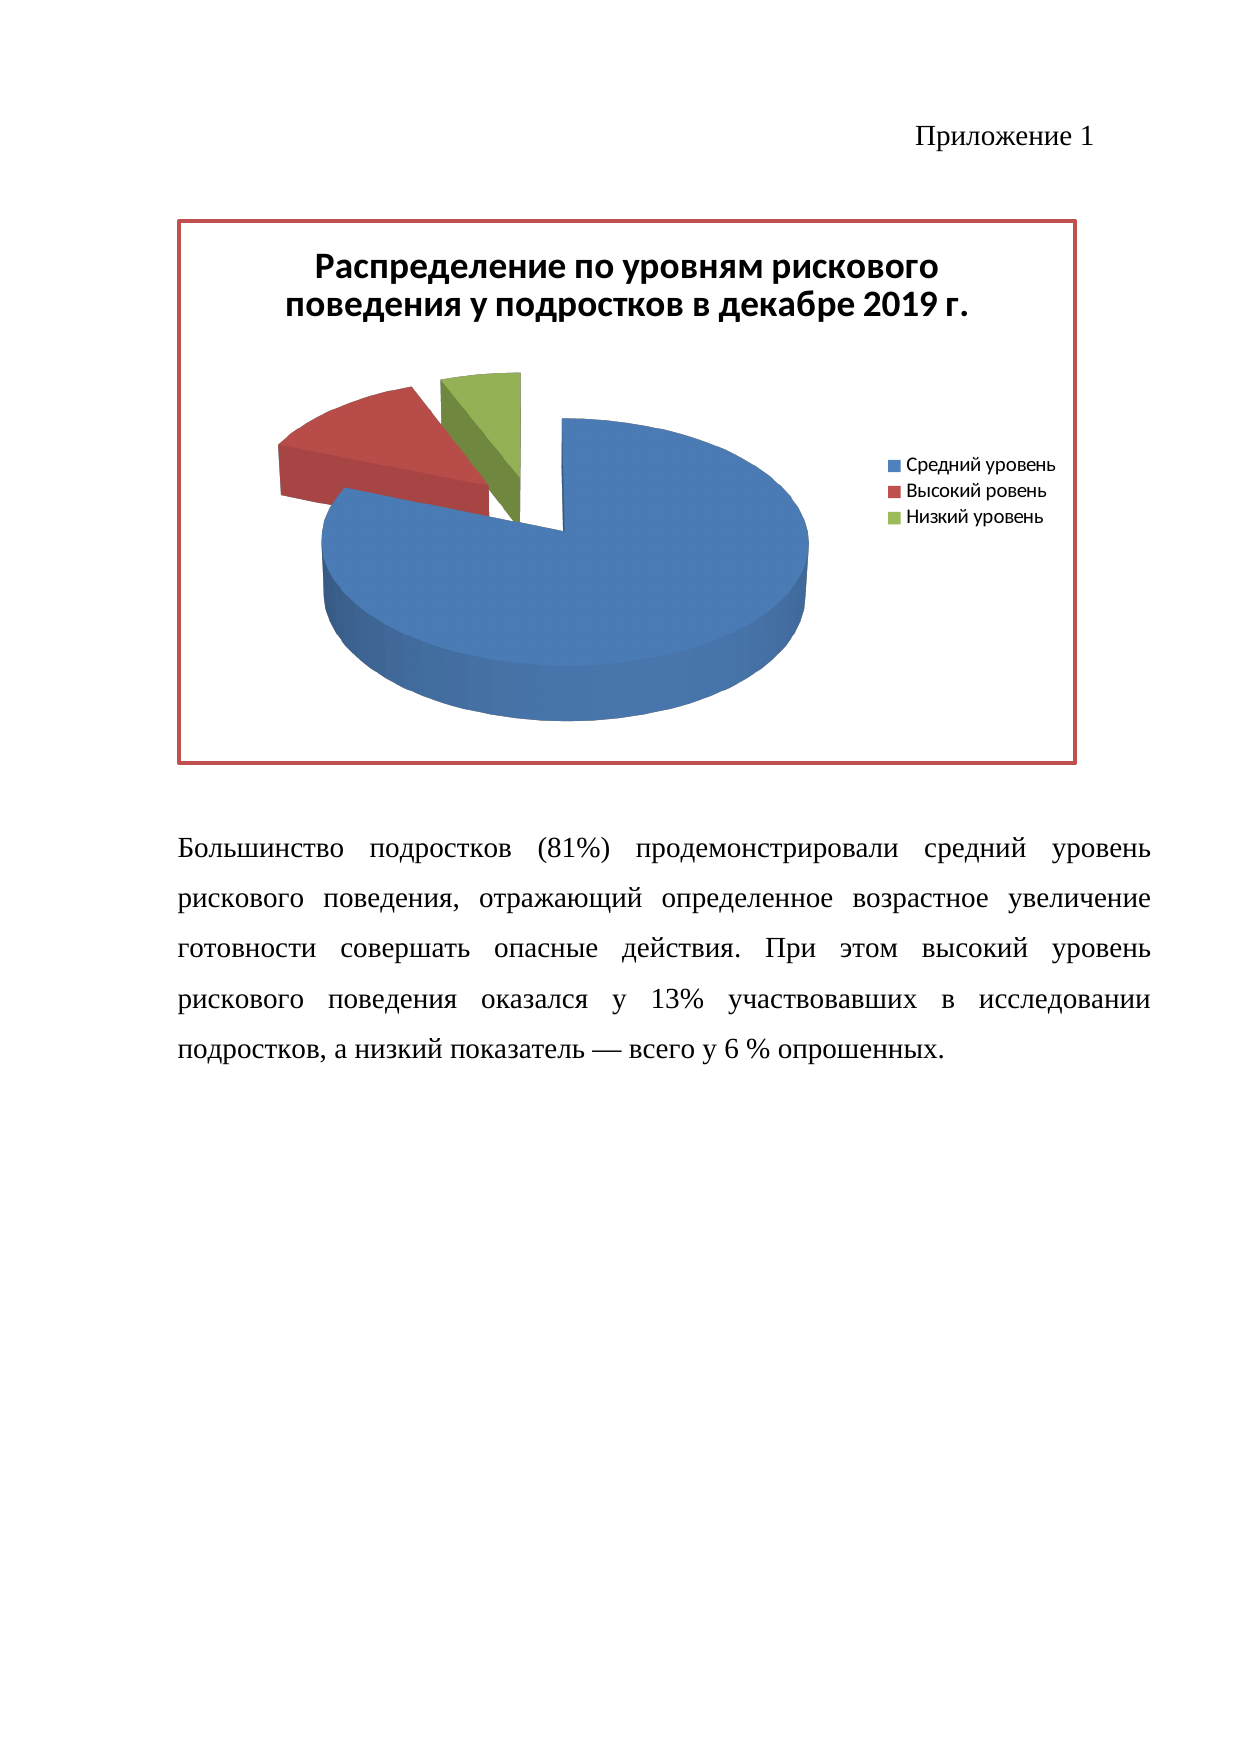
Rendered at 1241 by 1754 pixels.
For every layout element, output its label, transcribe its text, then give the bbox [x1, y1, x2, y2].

text Приложение 1 [841, 118, 1152, 152]
text Большинство подростков (81%) продемонстрировали средний уровень рискового поведения, отражающий определенное возрастное увеличение готовности совершать опасные действия. При этом высокий уровень рискового поведения оказался у 13% участвовавших в исследовании подростков, а низкий показатель — всего у 6 % опрошенных. [177, 830, 1152, 1065]
